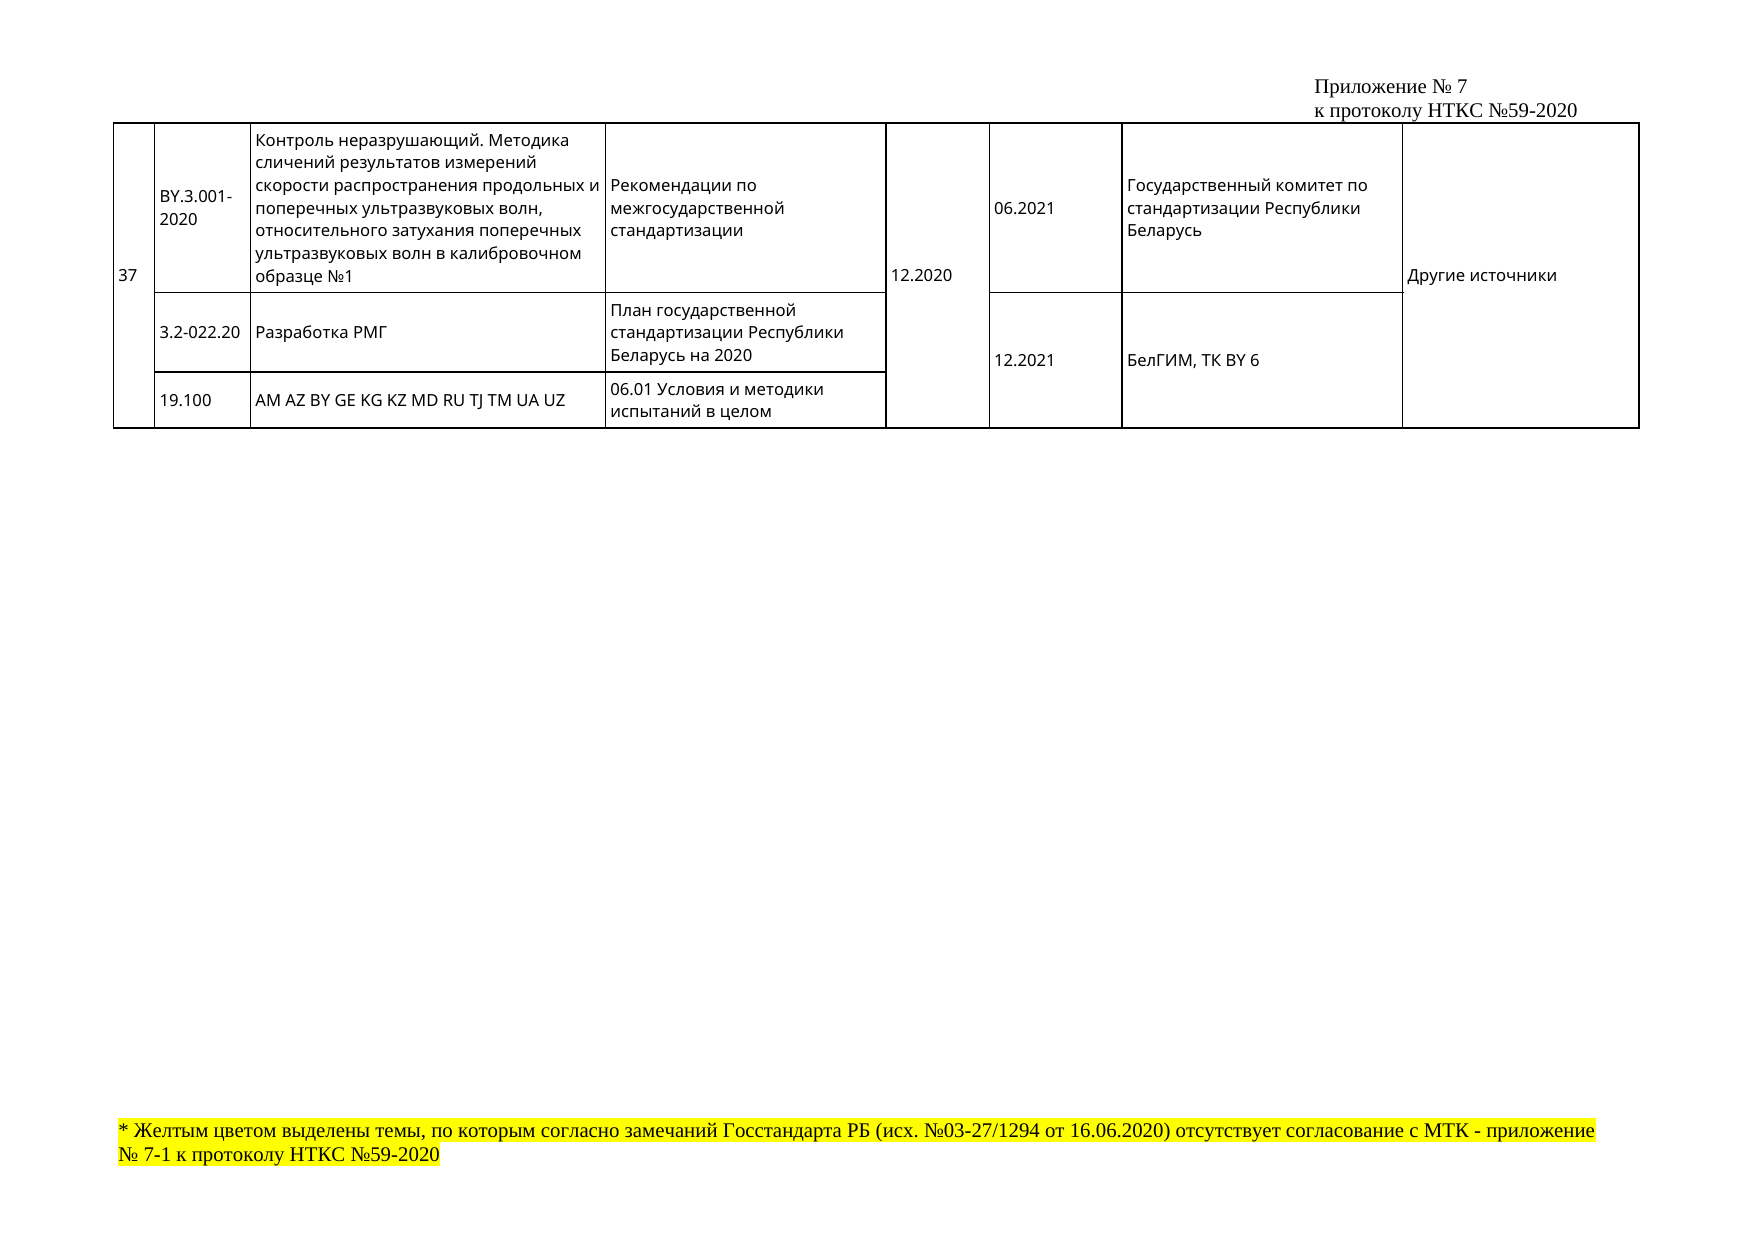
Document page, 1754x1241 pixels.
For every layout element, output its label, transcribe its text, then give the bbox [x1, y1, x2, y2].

table_cell Разработка РМГ [251, 293, 605, 371]
table_cell Другие источники [1403, 124, 1638, 427]
table_cell План государственной стандартизации Республики Беларусь на 2020 [606, 293, 885, 371]
table_cell Рекомендации по межгосударственной стандартизации [606, 124, 885, 292]
table_cell 06.2021 [990, 124, 1121, 292]
table_cell Государственный комитет по стандартизации Республики Беларусь [1123, 124, 1402, 292]
table_cell Контроль неразрушающий. Методика сличений результатов измерений скорости распространения продольных и поперечных ультразвуковых волн, относительного затухания поперечных ультразвуковых волн в калибровочном образце №1 [251, 124, 605, 292]
table_cell БелГИМ, ТК BY 6 [1123, 293, 1402, 427]
table_cell 19.100 [155, 373, 250, 427]
table_cell 12.2020 [887, 124, 989, 427]
table_cell AM AZ BY GE KG KZ MD RU TJ TM UA UZ [251, 373, 605, 427]
table_cell 3.2-022.20 [155, 293, 250, 371]
table_cell 06.01 Условия и методики испытаний в целом [606, 373, 885, 427]
table_cell BY.3.001-2020 [155, 124, 250, 292]
table_cell 12.2021 [990, 293, 1121, 427]
table_cell 37 [114, 124, 154, 427]
